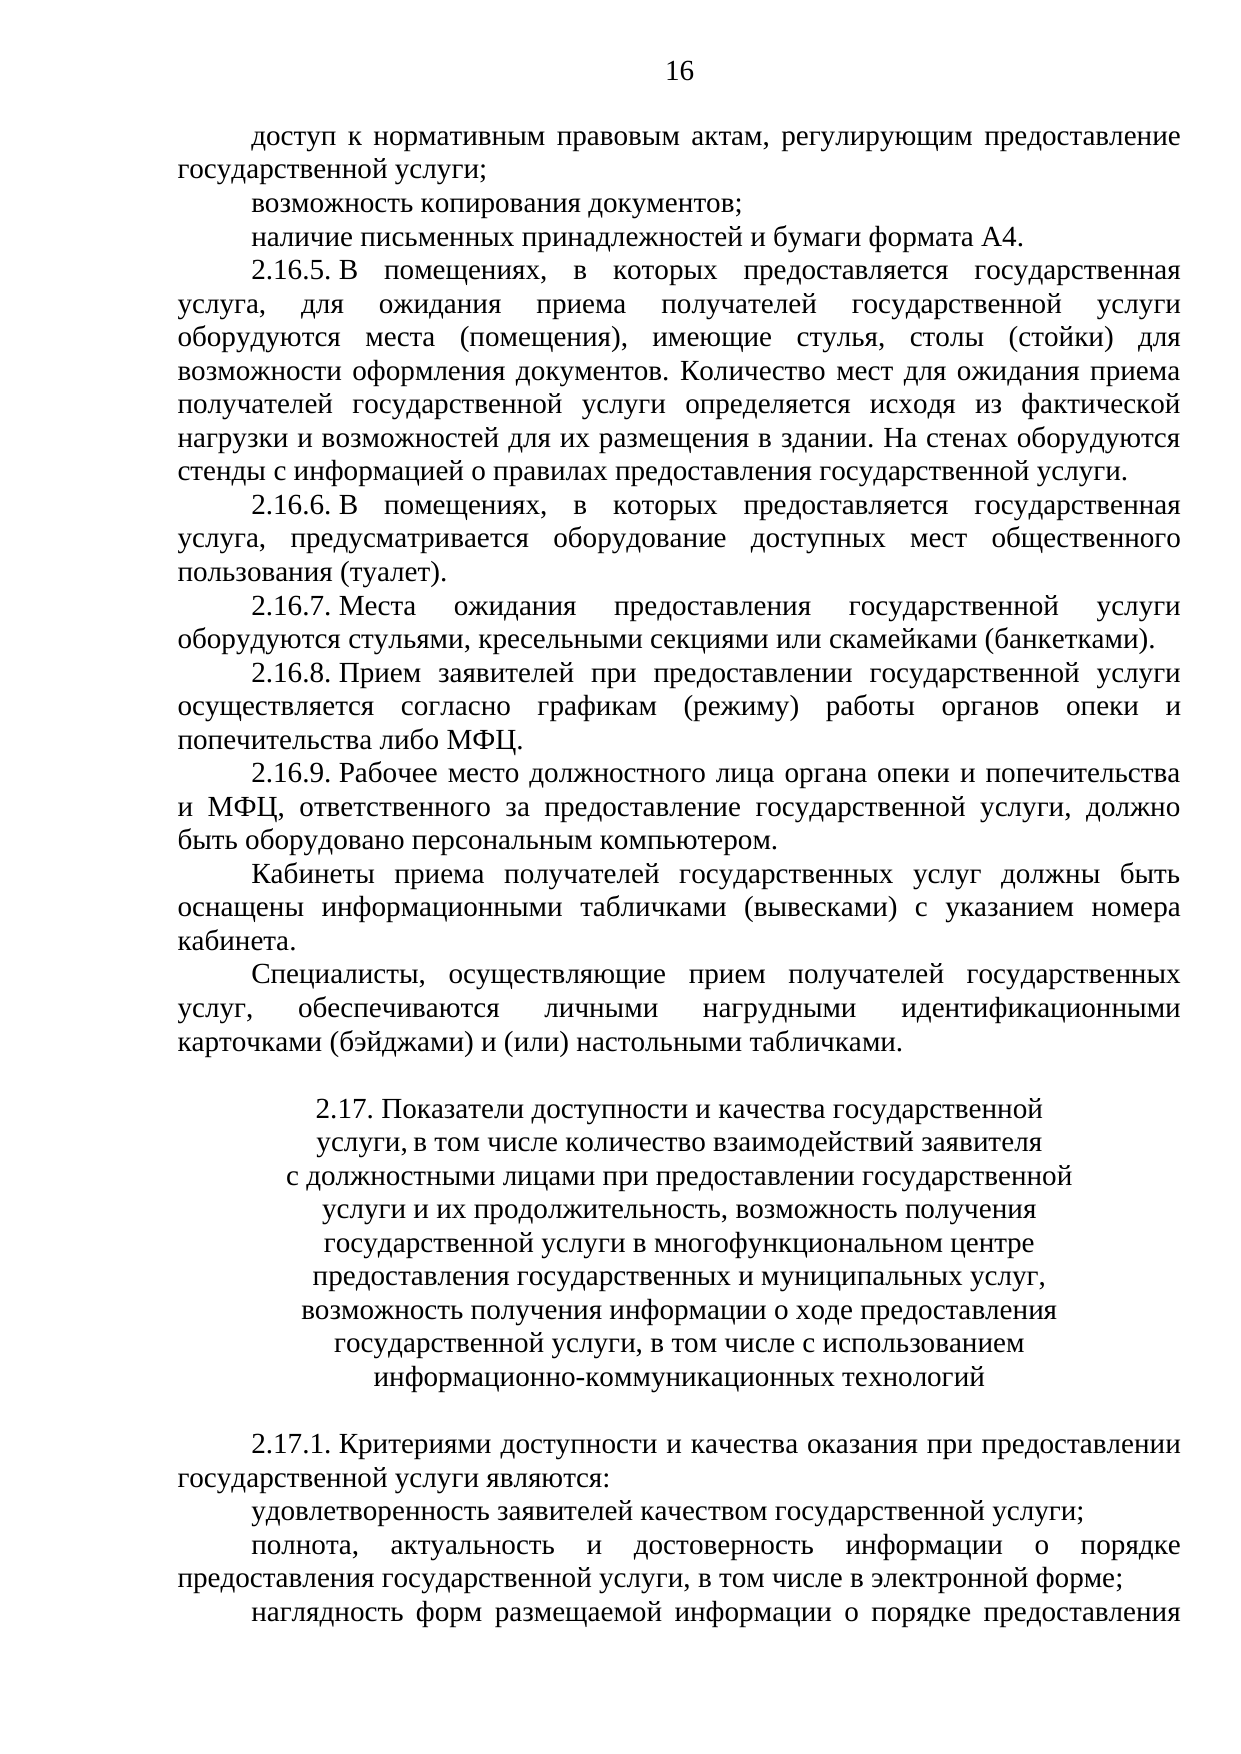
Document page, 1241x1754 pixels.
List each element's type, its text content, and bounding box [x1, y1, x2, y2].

text 2.17.1. Критериями доступности и качества оказания при предоставлении государственной услуги являются: [177, 1426, 1181, 1493]
text удовлетворенность заявителей качеством государственной услуги; [177, 1493, 1181, 1527]
text 2.16.7. Места ожидания предоставления государственной услуги оборудуются стульями, кресельными секциями или скамейками (банкетками). [177, 588, 1181, 655]
text возможность копирования документов; [177, 185, 1181, 219]
text 2.16.9. Рабочее место должностного лица органа опеки и попечительства и МФЦ, ответственного за предоставление государственной услуги, должно быть оборудовано персональным компьютером. [177, 755, 1181, 856]
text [177, 1594, 1181, 1627]
text наличие письменных принадлежностей и бумаги формата A4. [177, 219, 1181, 252]
text возможность получения информации о ходе предоставления [177, 1292, 1181, 1326]
text 2.16.8. Прием заявителей при предоставлении государственной услуги осуществляется согласно графикам (режиму) работы органов опеки и попечительства либо МФЦ. [177, 655, 1181, 755]
text 2.17. Показатели доступности и качества государственной [177, 1091, 1181, 1124]
text Кабинеты приема получателей государственных услуг должны быть оснащены информационными табличками (вывесками) с указанием номера кабинета. [177, 856, 1181, 957]
text услуги и их продолжительность, возможность получения [177, 1191, 1181, 1225]
text доступ к нормативным правовым актам, регулирующим предоставление государственной услуги; [177, 118, 1181, 185]
text государственной услуги, в том числе с использованием [177, 1326, 1181, 1359]
text государственной услуги в многофункциональном центре [177, 1225, 1181, 1258]
text с должностными лицами при предоставлении государственной [177, 1158, 1181, 1191]
text Специалисты, осуществляющие прием получателей государственных услуг, обеспечиваются личными нагрудными идентификационными карточками (бэйджами) и (или) настольными табличками. [177, 957, 1181, 1057]
text информационно-коммуникационных технологий [177, 1359, 1181, 1393]
text услуги, в том числе количество взаимодействий заявителя [177, 1124, 1181, 1158]
text 2.16.6. В помещениях, в которых предоставляется государственная услуга, предусматривается оборудование доступных мест общественного пользования (туалет). [177, 487, 1181, 588]
text полнота, актуальность и достоверность информации о порядке предоставления государственной услуги, в том числе в электронной форме; [177, 1527, 1181, 1594]
text 2.16.5. В помещениях, в которых предоставляется государственная услуга, для ожидания приема получателей государственной услуги оборудуются места (помещения), имеющие стулья, столы (стойки) для возможности оформления документов. Количество мест для ожидания приема получателей государственной услуги определяется исходя из фактической нагрузки и возможностей для их размещения в здании. На стенах оборудуются стенды с информацией о правилах предоставления государственной услуги. [177, 252, 1181, 487]
text предоставления государственных и муниципальных услуг, [177, 1258, 1181, 1292]
